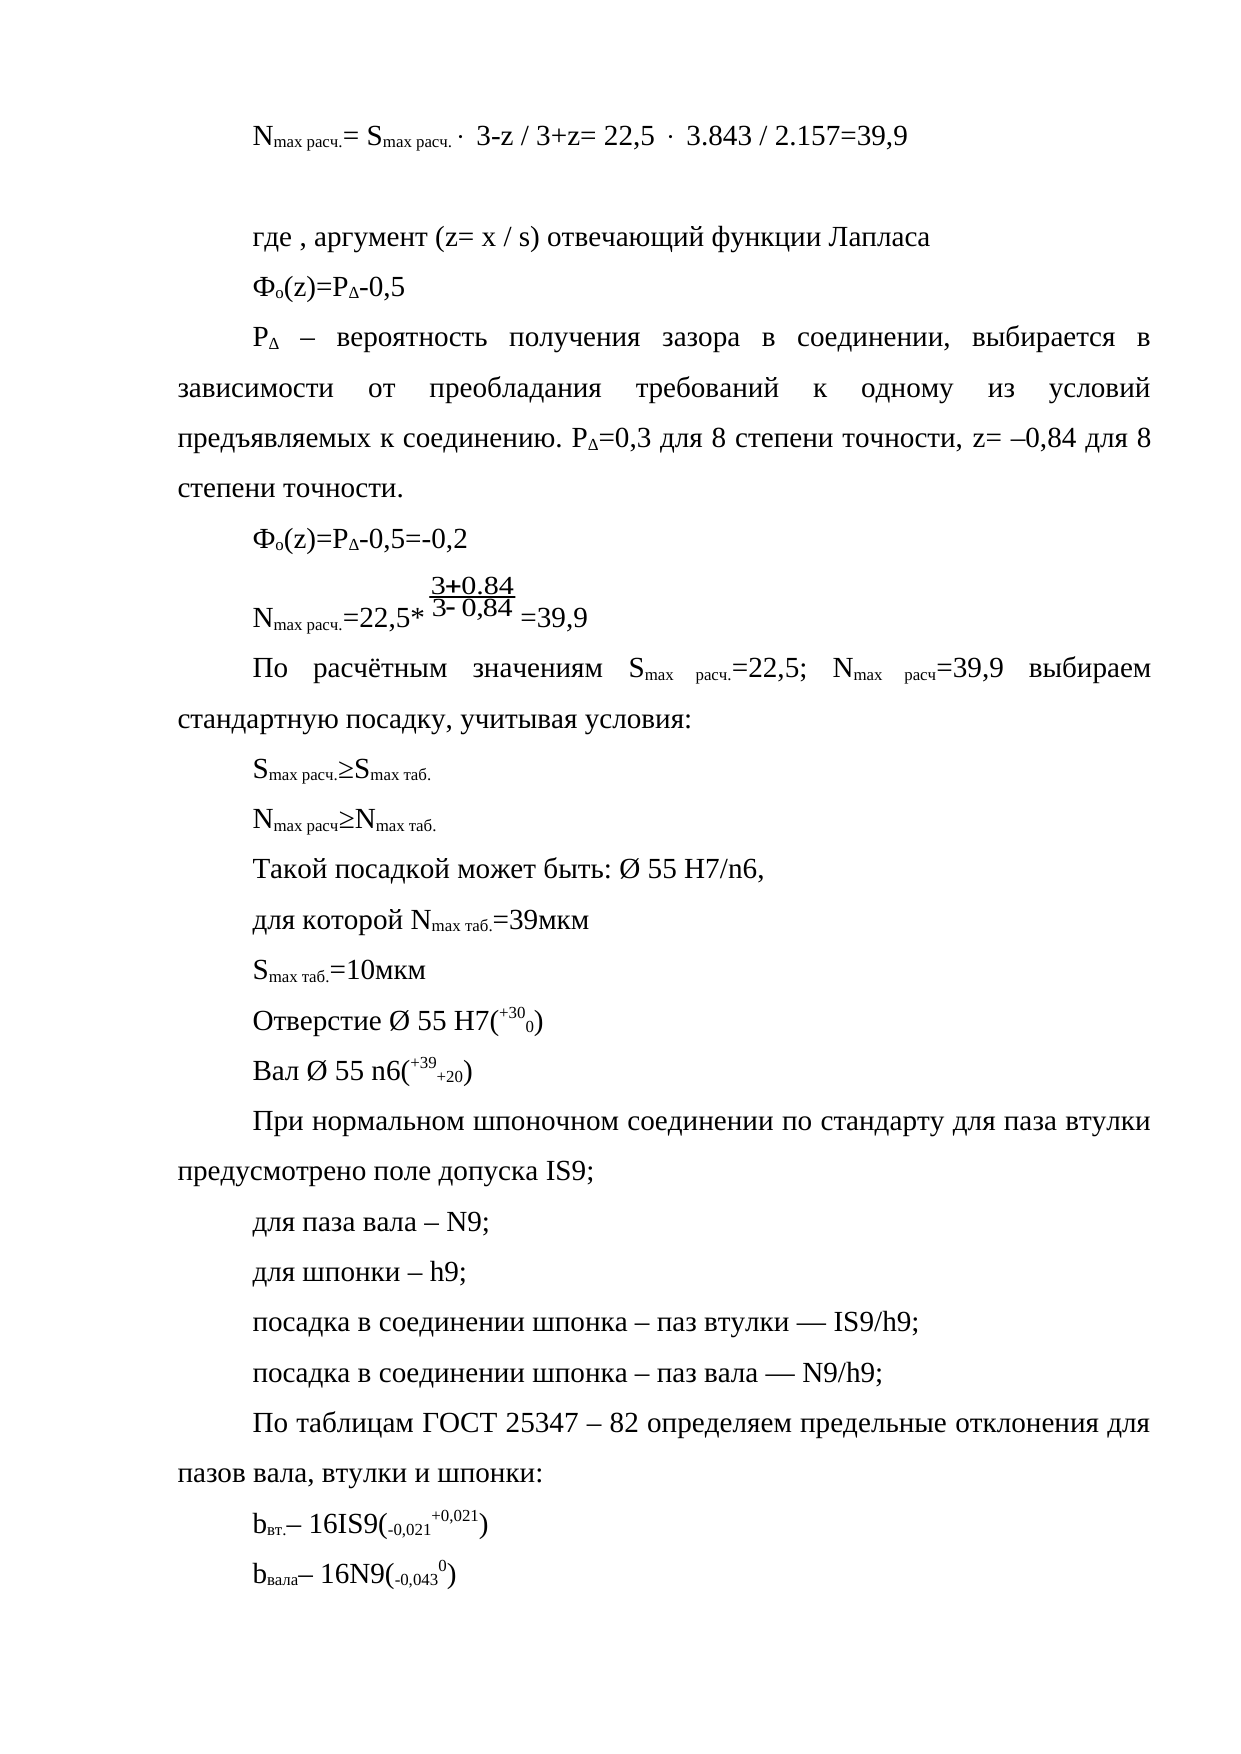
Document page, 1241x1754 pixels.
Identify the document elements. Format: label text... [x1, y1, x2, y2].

text bвт.– 16IS9(-0,021+0,021) [177, 1506, 1152, 1539]
text для которой Nmax таб.=39мкм [177, 902, 1152, 936]
text Nmax расч.=22,5*=39,9 [177, 571, 1152, 634]
text посадка в соединении шпонка – паз вала — N9/h9; [177, 1355, 1152, 1388]
text bвала– 16N9(-0,0430) [177, 1556, 1152, 1589]
text посадка в соединении шпонка – паз втулки — IS9/h9; [177, 1304, 1152, 1338]
text Фо(z)=Р∆-0,5=-0,2 [177, 521, 1152, 554]
text где , аргумент (z= x / s) отвечающий функции Лапласа [177, 219, 1152, 252]
text Smax расч.≥Smax таб. [177, 751, 1152, 784]
text Nmax расч.= Smax расч. 3-z / 3+z= 22,5 3.843 / 2.157=39,9 [177, 118, 1152, 152]
text для паза вала – N9; [177, 1204, 1152, 1237]
text При нормальном шпоночном соединении по стандарту для паза втулки предусмотрено поле допуска IS9; [177, 1103, 1152, 1187]
text Р∆ – вероятность получения зазора в соединении, выбирается в зависимости от преобладания требований к одному из условий предъявляемых к соединению. Р∆=0,3 для 8 степени точности, z= –0,84 для 8 степени точности. [177, 319, 1152, 504]
text По таблицам ГОСТ 25347 – 82 определяем предельные отклонения для пазов вала, втулки и шпонки: [177, 1405, 1152, 1489]
text По расчётным значениям Smax расч.=22,5; Nmax расч=39,9 выбираем стандартную посадку, учитывая условия: [177, 650, 1152, 734]
text Фо(z)=Р∆-0,5 [177, 269, 1152, 303]
text Nmax расч≥Nmax таб. [177, 801, 1152, 835]
text Smax таб.=10мкм [177, 952, 1152, 986]
text для шпонки – h9; [177, 1254, 1152, 1288]
text Такой посадкой может быть: Ø 55 Н7/n6, [177, 852, 1152, 885]
text Отверстие Ø 55 Н7(+300) [177, 1003, 1152, 1036]
text Вал Ø 55 n6(+39+20) [177, 1053, 1152, 1086]
